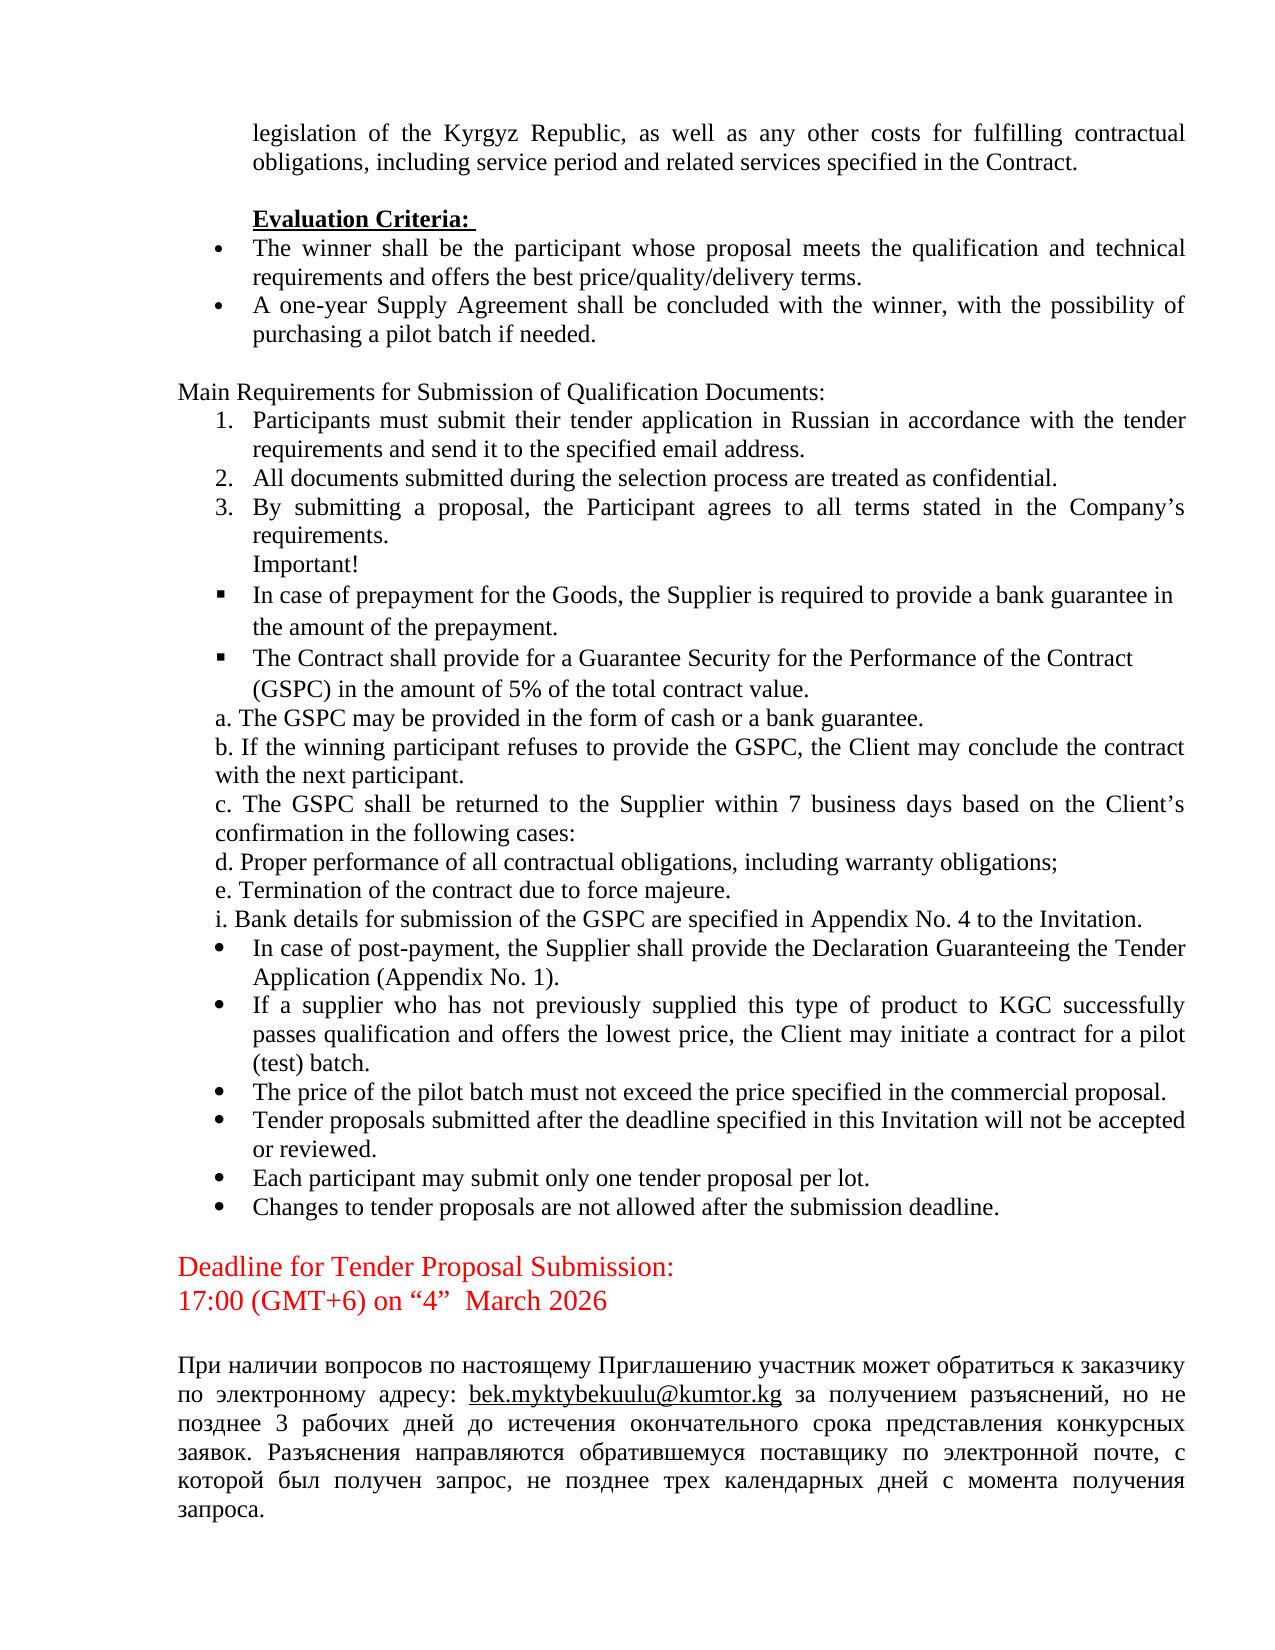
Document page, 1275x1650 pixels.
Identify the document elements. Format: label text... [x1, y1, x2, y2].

list If a supplier who has not previously supplied this type of product to KGC successfully passes qualification and offers the lowest price, the Client may initiate a contract for a pilot (test) batch. [215, 991, 1186, 1077]
list The winner shall be the participant whose proposal meets the qualification and technical requirements and offers the best price/quality/delivery terms. [215, 233, 1186, 291]
list 17:00 (GMT+6) on “4” March 2026 [177, 1283, 1186, 1316]
text a. The GSPC may be provided in the form of cash or a bank guarantee. [215, 703, 1186, 732]
list Each participant may submit only one tender proposal per lot. [215, 1163, 1186, 1192]
text Evaluation Criteria: [252, 204, 1186, 233]
list All documents submitted during the selection process are treated as confidential. [215, 463, 1186, 492]
text Main Requirements for Submission of Qualification Documents: [177, 377, 1186, 406]
list Changes to tender proposals are not allowed after the submission deadline. [215, 1192, 1186, 1221]
list The Contract shall provide for a Guarantee Security for the Performance of the Contract (GSPC) in the amount of 5% of the total contract value. [215, 641, 1186, 703]
list Important! [252, 549, 1186, 578]
list In case of prepayment for the Goods, the Supplier is required to provide a bank guarantee in the amount of the prepayment. [215, 578, 1186, 641]
list Deadline for Tender Proposal Submission: [177, 1249, 1186, 1283]
list By submitting a proposal, the Participant agrees to all terms stated in the Company’s requirements. [215, 492, 1186, 549]
list Tender proposals submitted after the deadline specified in this Invitation will not be accepted or reviewed. [215, 1106, 1186, 1163]
list A one‑year Supply Agreement shall be concluded with the winner, with the possibility of purchasing a pilot batch if needed. [215, 291, 1186, 348]
text b. If the winning participant refuses to provide the GSPC, the Client may conclude the contract with the next participant. [215, 732, 1186, 789]
list In case of post‑payment, the Supplier shall provide the Declaration Guaranteeing the Tender Application (Appendix No. 1). [215, 933, 1186, 991]
text При наличии вопросов по настоящему Приглашению участник может обратиться к заказчику по электронному адресу: bek.myktybekuulu@kumtor.kg за получением разъяснений, но не позднее 3 рабочих дней до истечения окончательного срока представления конкурсных заявок. Разъяснения направляются обратившемуся поставщику по электронной почте, с которой был получен запрос, не позднее трех календарных дней с момента получения запроса. [177, 1350, 1186, 1523]
text e. Termination of the contract due to force majeure. [215, 876, 1186, 904]
list The price of the pilot batch must not exceed the price specified in the commercial proposal. [215, 1077, 1186, 1106]
text c. The GSPC shall be returned to the Supplier within 7 business days based on the Client’s confirmation in the following cases: [215, 789, 1186, 847]
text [252, 118, 1186, 176]
text i. Bank details for submission of the GSPC are specified in Appendix No. 4 to the Invitation. [215, 904, 1186, 933]
list Participants must submit their tender application in Russian in accordance with the tender requirements and send it to the specified email address. [215, 406, 1186, 463]
text d. Proper performance of all contractual obligations, including warranty obligations; [215, 847, 1186, 876]
